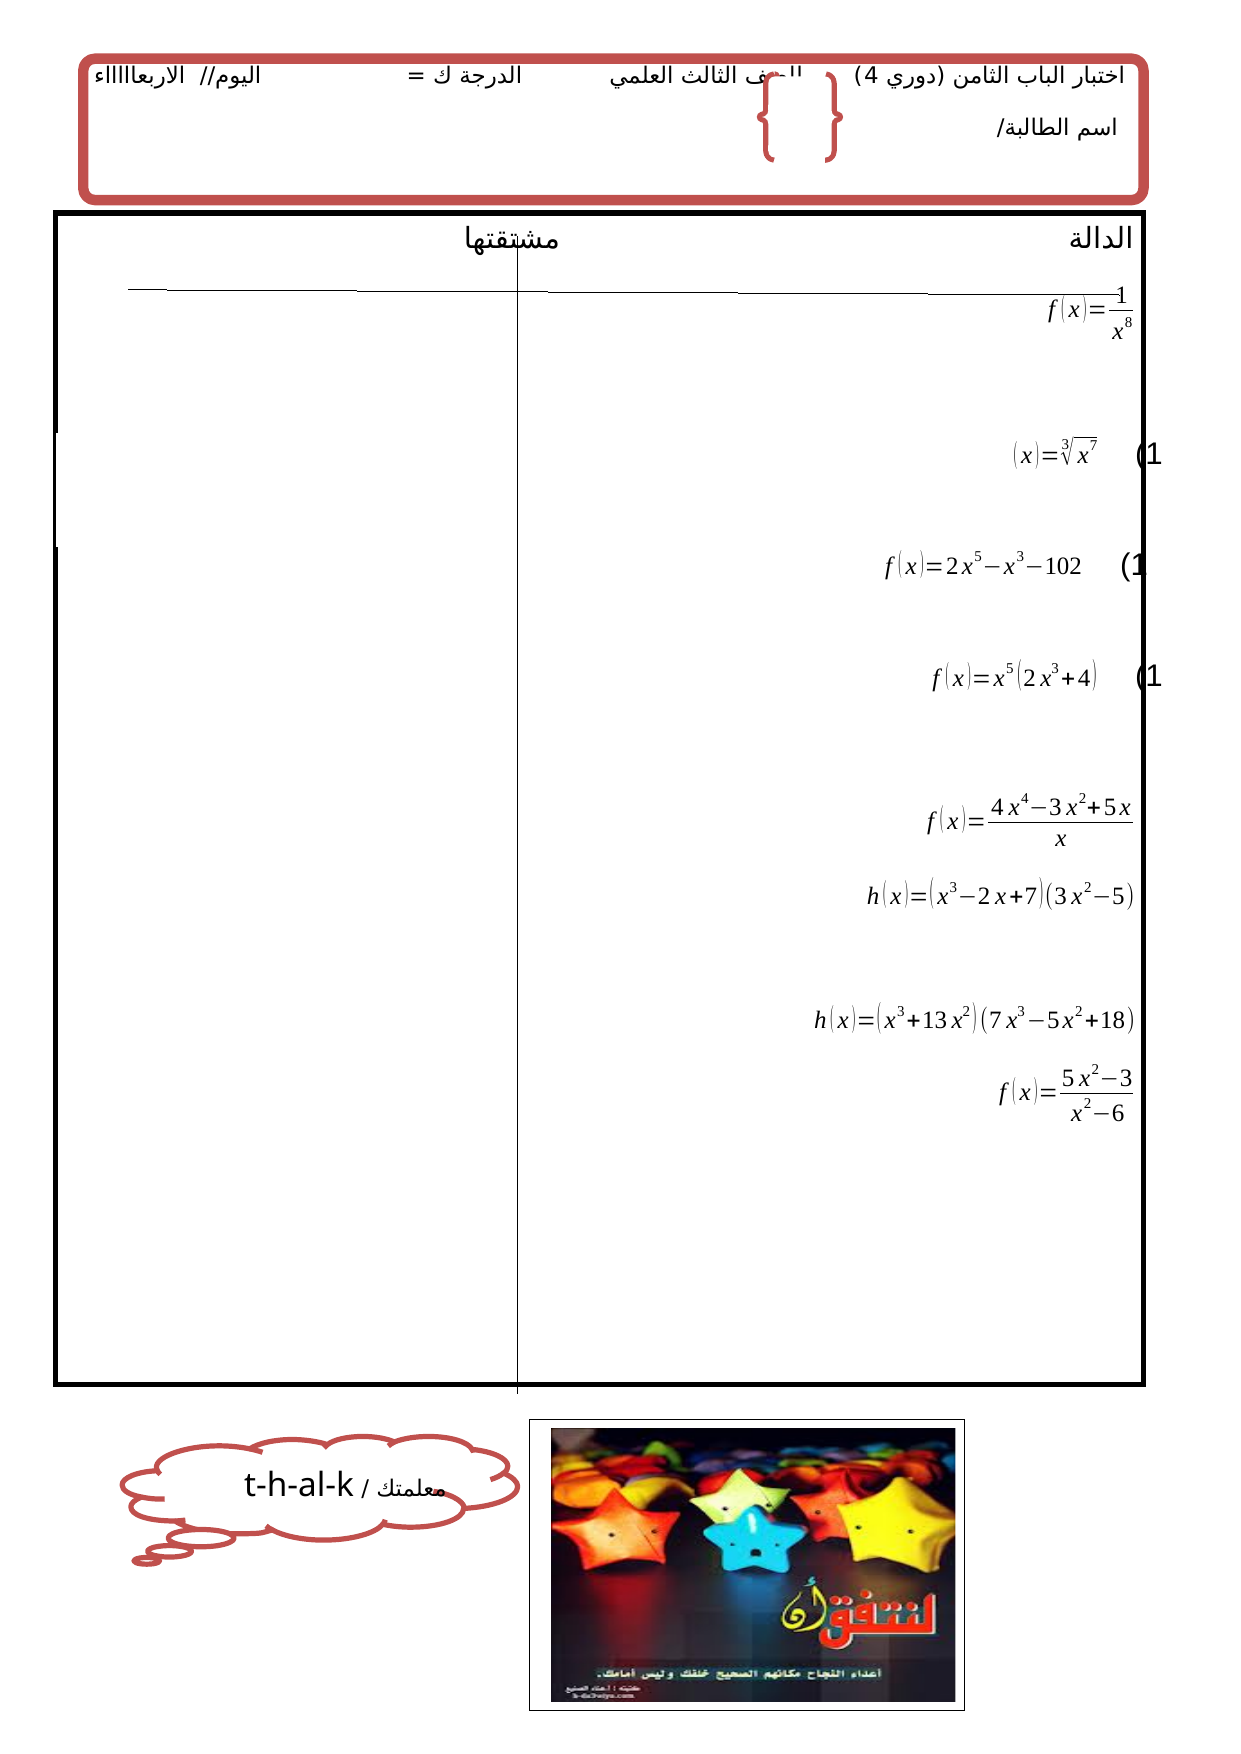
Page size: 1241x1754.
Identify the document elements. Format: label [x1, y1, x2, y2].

picture [551, 1428, 956, 1702]
